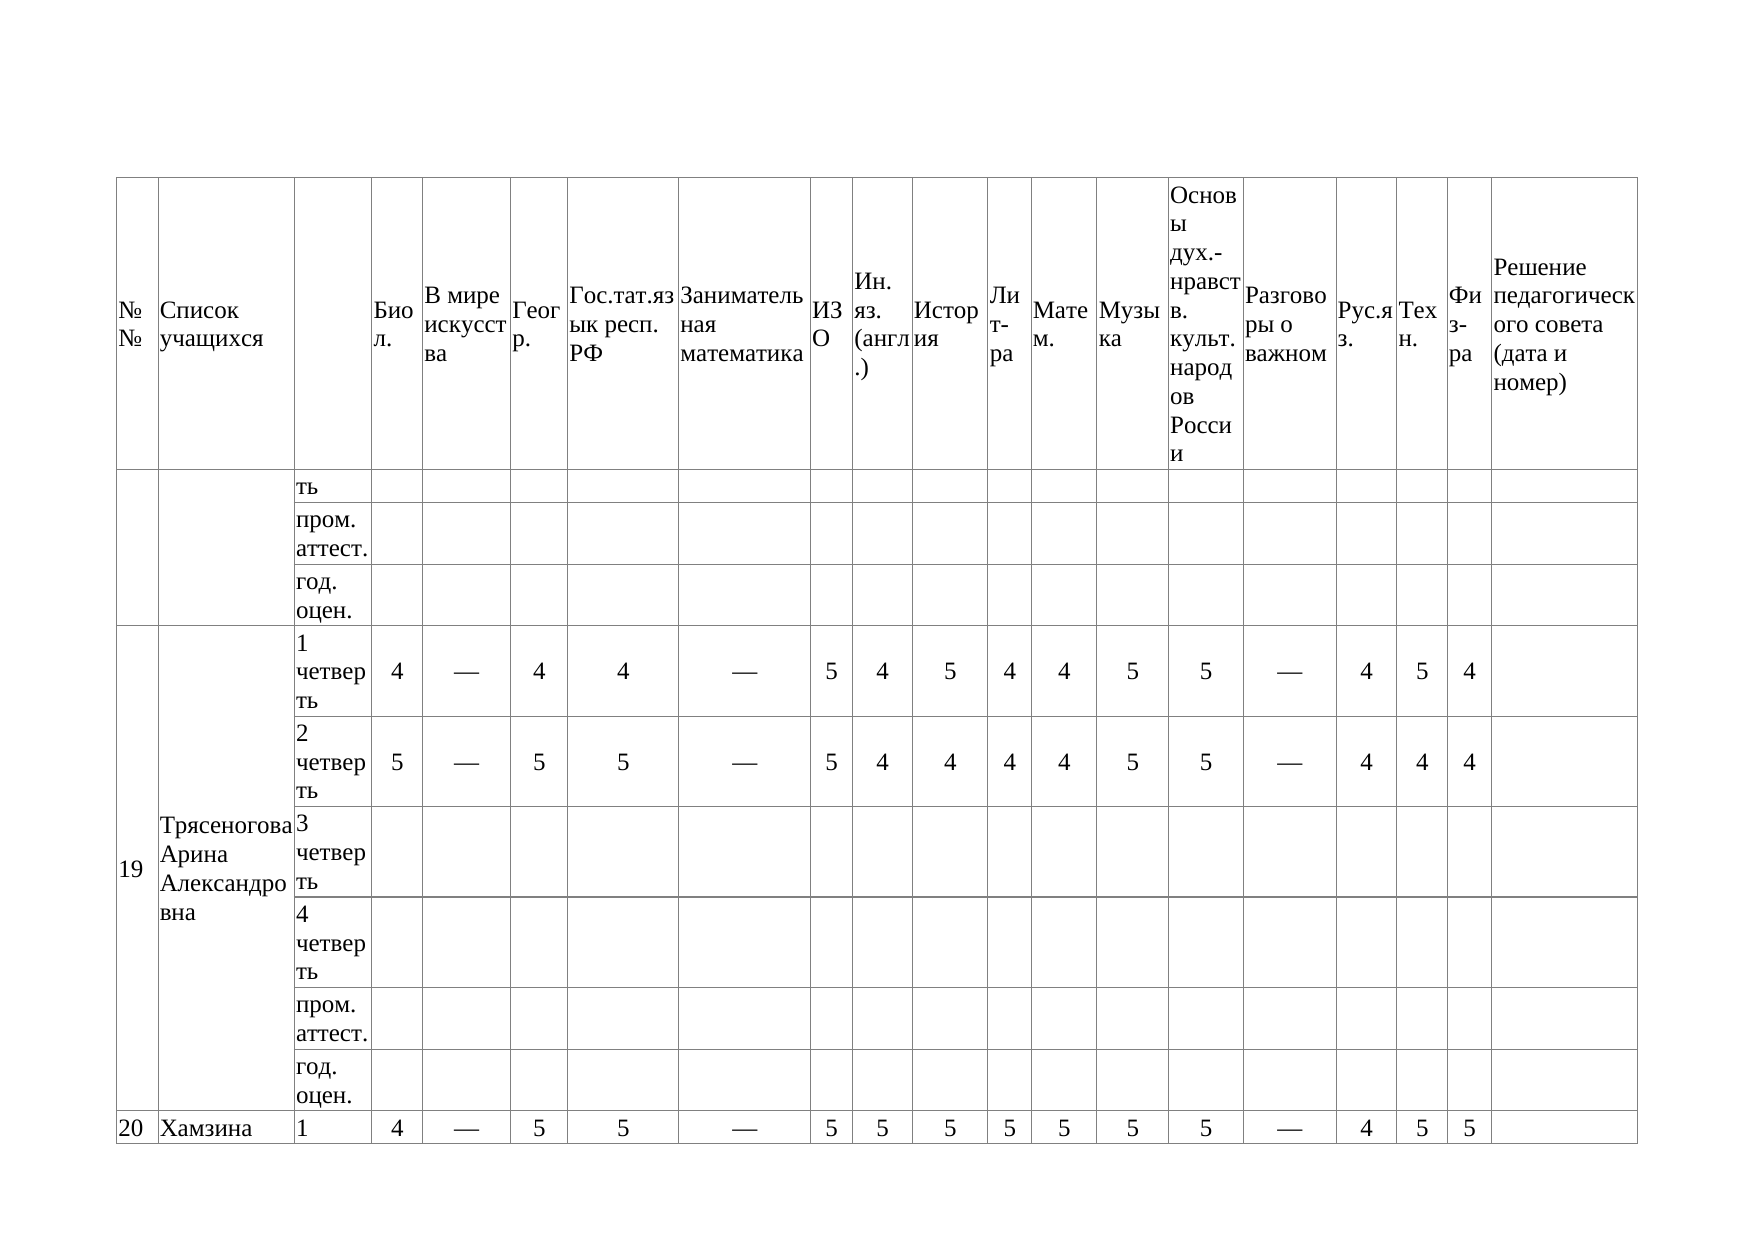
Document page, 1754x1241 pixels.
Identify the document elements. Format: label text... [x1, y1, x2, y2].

table_cell 5 [511, 717, 567, 806]
table_cell [1448, 470, 1491, 502]
table_cell 5 [372, 717, 422, 806]
table_cell [1492, 503, 1637, 563]
table_cell 5 [811, 626, 852, 716]
table_cell [913, 898, 987, 987]
table_cell — [1244, 1111, 1336, 1143]
table_cell [1169, 503, 1243, 563]
table_cell [913, 565, 987, 625]
table_cell [679, 988, 810, 1048]
table_cell [913, 1050, 987, 1110]
table_cell — [1244, 626, 1336, 716]
table_cell [1492, 626, 1637, 716]
table_header [295, 178, 371, 469]
table_header Основы дух.-нравств. культ. народов России [1169, 178, 1243, 469]
table_cell [1448, 1050, 1491, 1110]
table_cell [1169, 565, 1243, 625]
table_header История [913, 178, 987, 469]
table_cell [853, 470, 912, 502]
table_cell [853, 988, 912, 1048]
table_cell [511, 898, 567, 987]
table_cell [1169, 807, 1243, 896]
table_cell [1032, 807, 1096, 896]
table_cell [1492, 1111, 1637, 1143]
table_cell [913, 988, 987, 1048]
table_cell 5 [853, 1111, 912, 1143]
table_cell [1244, 470, 1336, 502]
table_cell 4 [853, 626, 912, 716]
table_cell [568, 988, 678, 1048]
table_header Решение педагогического совета (дата и номер) [1492, 178, 1637, 469]
table_cell [988, 807, 1031, 896]
table_cell [511, 565, 567, 625]
table_cell [1448, 807, 1491, 896]
table_cell [423, 988, 510, 1048]
table_cell [1397, 898, 1447, 987]
table_cell пром. аттест. [295, 988, 371, 1048]
table_cell [1169, 898, 1243, 987]
table_cell [1492, 988, 1637, 1048]
table_cell [372, 503, 422, 563]
table_cell [1169, 1050, 1243, 1110]
table_cell [1492, 1050, 1637, 1110]
table_header Геогр. [511, 178, 567, 469]
table_header ИЗО [811, 178, 852, 469]
table_cell [1097, 898, 1168, 987]
table_cell 5 [913, 626, 987, 716]
table_cell — [1244, 717, 1336, 806]
table_cell [1032, 565, 1096, 625]
table_cell [913, 807, 987, 896]
table_cell [372, 988, 422, 1048]
table_cell 4 [1337, 1111, 1396, 1143]
table_cell — [679, 717, 810, 806]
table_header Занимательная математика [679, 178, 810, 469]
table_cell [1337, 470, 1396, 502]
table_cell [1337, 898, 1396, 987]
table_cell [1397, 807, 1447, 896]
table_cell 1 четверть [295, 1111, 371, 1143]
table_cell [679, 470, 810, 502]
table_cell 5 [913, 1111, 987, 1143]
table_cell [988, 470, 1031, 502]
table_cell [1492, 807, 1637, 896]
table_cell год. оцен. [295, 1050, 371, 1110]
table_cell [1244, 503, 1336, 563]
table_cell [1097, 807, 1168, 896]
table_cell 5 [511, 1111, 567, 1143]
table_cell [1397, 988, 1447, 1048]
table_cell 5 [1097, 1111, 1168, 1143]
table_cell [679, 565, 810, 625]
table_cell 4 [1032, 626, 1096, 716]
table_cell [1337, 807, 1396, 896]
table_header Техн. [1397, 178, 1447, 469]
table_cell 4 [988, 717, 1031, 806]
table_cell 4 [1337, 717, 1396, 806]
table_cell [1097, 503, 1168, 563]
table_cell 5 [1097, 717, 1168, 806]
table_cell 4 [1032, 717, 1096, 806]
table_cell 5 [568, 1111, 678, 1143]
table_cell [679, 503, 810, 563]
table_cell [1448, 988, 1491, 1048]
table_cell [1169, 988, 1243, 1048]
table_cell [423, 503, 510, 563]
table_cell [1032, 503, 1096, 563]
table_cell [811, 565, 852, 625]
table_cell 4 [1448, 717, 1491, 806]
table_cell [988, 565, 1031, 625]
table_cell [853, 1050, 912, 1110]
table_cell [423, 565, 510, 625]
table_cell 3 четверть [295, 807, 371, 896]
table_cell [679, 1050, 810, 1110]
table_cell [372, 565, 422, 625]
table_cell [811, 807, 852, 896]
table_cell 2 четверть [295, 717, 371, 806]
table_cell [988, 988, 1031, 1048]
table_cell [1448, 565, 1491, 625]
table_header Список учащихся [159, 178, 294, 469]
table_cell [568, 898, 678, 987]
table_cell [811, 1050, 852, 1110]
table_cell [1244, 988, 1336, 1048]
table_cell [511, 988, 567, 1048]
table_cell 5 [811, 1111, 852, 1143]
table_cell 5 [568, 717, 678, 806]
table_cell [811, 470, 852, 502]
table_cell [372, 1050, 422, 1110]
table_cell [811, 503, 852, 563]
table_cell [423, 470, 510, 502]
table_cell 5 [1169, 717, 1243, 806]
table_cell 4 четверть [295, 470, 371, 502]
table_cell 19 [117, 626, 158, 1110]
table_cell [511, 1050, 567, 1110]
table_cell Хамзина Сабина Ильнуровна [159, 1111, 294, 1143]
table_cell [1337, 565, 1396, 625]
table_cell 5 [1397, 626, 1447, 716]
table_header Матем. [1032, 178, 1096, 469]
table_header В мире искусства [423, 178, 510, 469]
table_cell [1337, 1050, 1396, 1110]
table_cell 20 [117, 1111, 158, 1143]
table_cell [511, 807, 567, 896]
table_cell [1397, 565, 1447, 625]
table_cell [1397, 470, 1447, 502]
table_cell [853, 898, 912, 987]
table_cell 5 [1169, 1111, 1243, 1143]
table_cell [1097, 565, 1168, 625]
table_cell [511, 470, 567, 502]
table_header Разговоры о важном [1244, 178, 1336, 469]
table_header Музыка [1097, 178, 1168, 469]
table_cell [811, 898, 852, 987]
table_cell [679, 898, 810, 987]
table_cell [423, 898, 510, 987]
table_cell 4 [372, 1111, 422, 1143]
table_cell 4 [853, 717, 912, 806]
table_cell 1 четверть [295, 626, 371, 716]
table_cell [423, 807, 510, 896]
table_cell [423, 1050, 510, 1110]
table_cell 4 [568, 626, 678, 716]
table_cell — [423, 1111, 510, 1143]
table_cell [1097, 470, 1168, 502]
table_cell пром. аттест. [295, 503, 371, 563]
table_cell [811, 988, 852, 1048]
table_cell [1492, 565, 1637, 625]
table_header Гос.тат.язык респ. РФ [568, 178, 678, 469]
table_header Физ-ра [1448, 178, 1491, 469]
table_cell 4 [913, 717, 987, 806]
table_cell [1448, 503, 1491, 563]
table_cell [1244, 565, 1336, 625]
table_cell [853, 503, 912, 563]
table_cell [913, 470, 987, 502]
table_cell 5 [1032, 1111, 1096, 1143]
table_cell — [423, 717, 510, 806]
table_cell [1032, 988, 1096, 1048]
table_cell [1032, 1050, 1096, 1110]
table_header Биол. [372, 178, 422, 469]
table_cell 4 четверть [295, 898, 371, 987]
table_cell — [679, 626, 810, 716]
table_cell 5 [1448, 1111, 1491, 1143]
table_cell 5 [1397, 1111, 1447, 1143]
table_cell [1244, 807, 1336, 896]
table_cell [988, 1050, 1031, 1110]
table_cell [853, 565, 912, 625]
table_cell 5 [811, 717, 852, 806]
table_cell [1097, 988, 1168, 1048]
table_cell 4 [511, 626, 567, 716]
table_cell [1397, 1050, 1447, 1110]
table_cell [1492, 470, 1637, 502]
table_cell [913, 503, 987, 563]
table_cell 5 [988, 1111, 1031, 1143]
table_cell [568, 1050, 678, 1110]
table_cell [1244, 1050, 1336, 1110]
table_cell [1492, 717, 1637, 806]
table_cell [568, 565, 678, 625]
table_cell [372, 807, 422, 896]
table_cell год. оцен. [295, 565, 371, 625]
table_header Ин. яз. (англ.) [853, 178, 912, 469]
table_cell [1032, 898, 1096, 987]
table_cell [1397, 503, 1447, 563]
table_cell [1032, 470, 1096, 502]
table_cell [988, 503, 1031, 563]
table_cell 4 [1397, 717, 1447, 806]
table_cell [1337, 988, 1396, 1048]
table_cell — [423, 626, 510, 716]
table_cell [372, 898, 422, 987]
table_cell [568, 470, 678, 502]
table_cell [1492, 898, 1637, 987]
table_cell 4 [1337, 626, 1396, 716]
table_cell 5 [1169, 626, 1243, 716]
table_cell [1448, 898, 1491, 987]
table_header Лит-ра [988, 178, 1031, 469]
table_cell [1169, 470, 1243, 502]
table_cell [511, 503, 567, 563]
table_cell [679, 807, 810, 896]
table_cell 4 [372, 626, 422, 716]
table_cell [372, 470, 422, 502]
table_cell — [679, 1111, 810, 1143]
table_header №№ [117, 178, 158, 469]
table_cell [853, 807, 912, 896]
table_cell [988, 898, 1031, 987]
table_cell 4 [988, 626, 1031, 716]
table_cell Трясеногова Арина Александровна [159, 626, 294, 1110]
table_cell [568, 807, 678, 896]
table_header Рус.яз. [1337, 178, 1396, 469]
table_cell [1097, 1050, 1168, 1110]
table_cell 5 [1097, 626, 1168, 716]
table_cell [1337, 503, 1396, 563]
table_cell 4 [1448, 626, 1491, 716]
table_cell [568, 503, 678, 563]
table_cell [1244, 898, 1336, 987]
